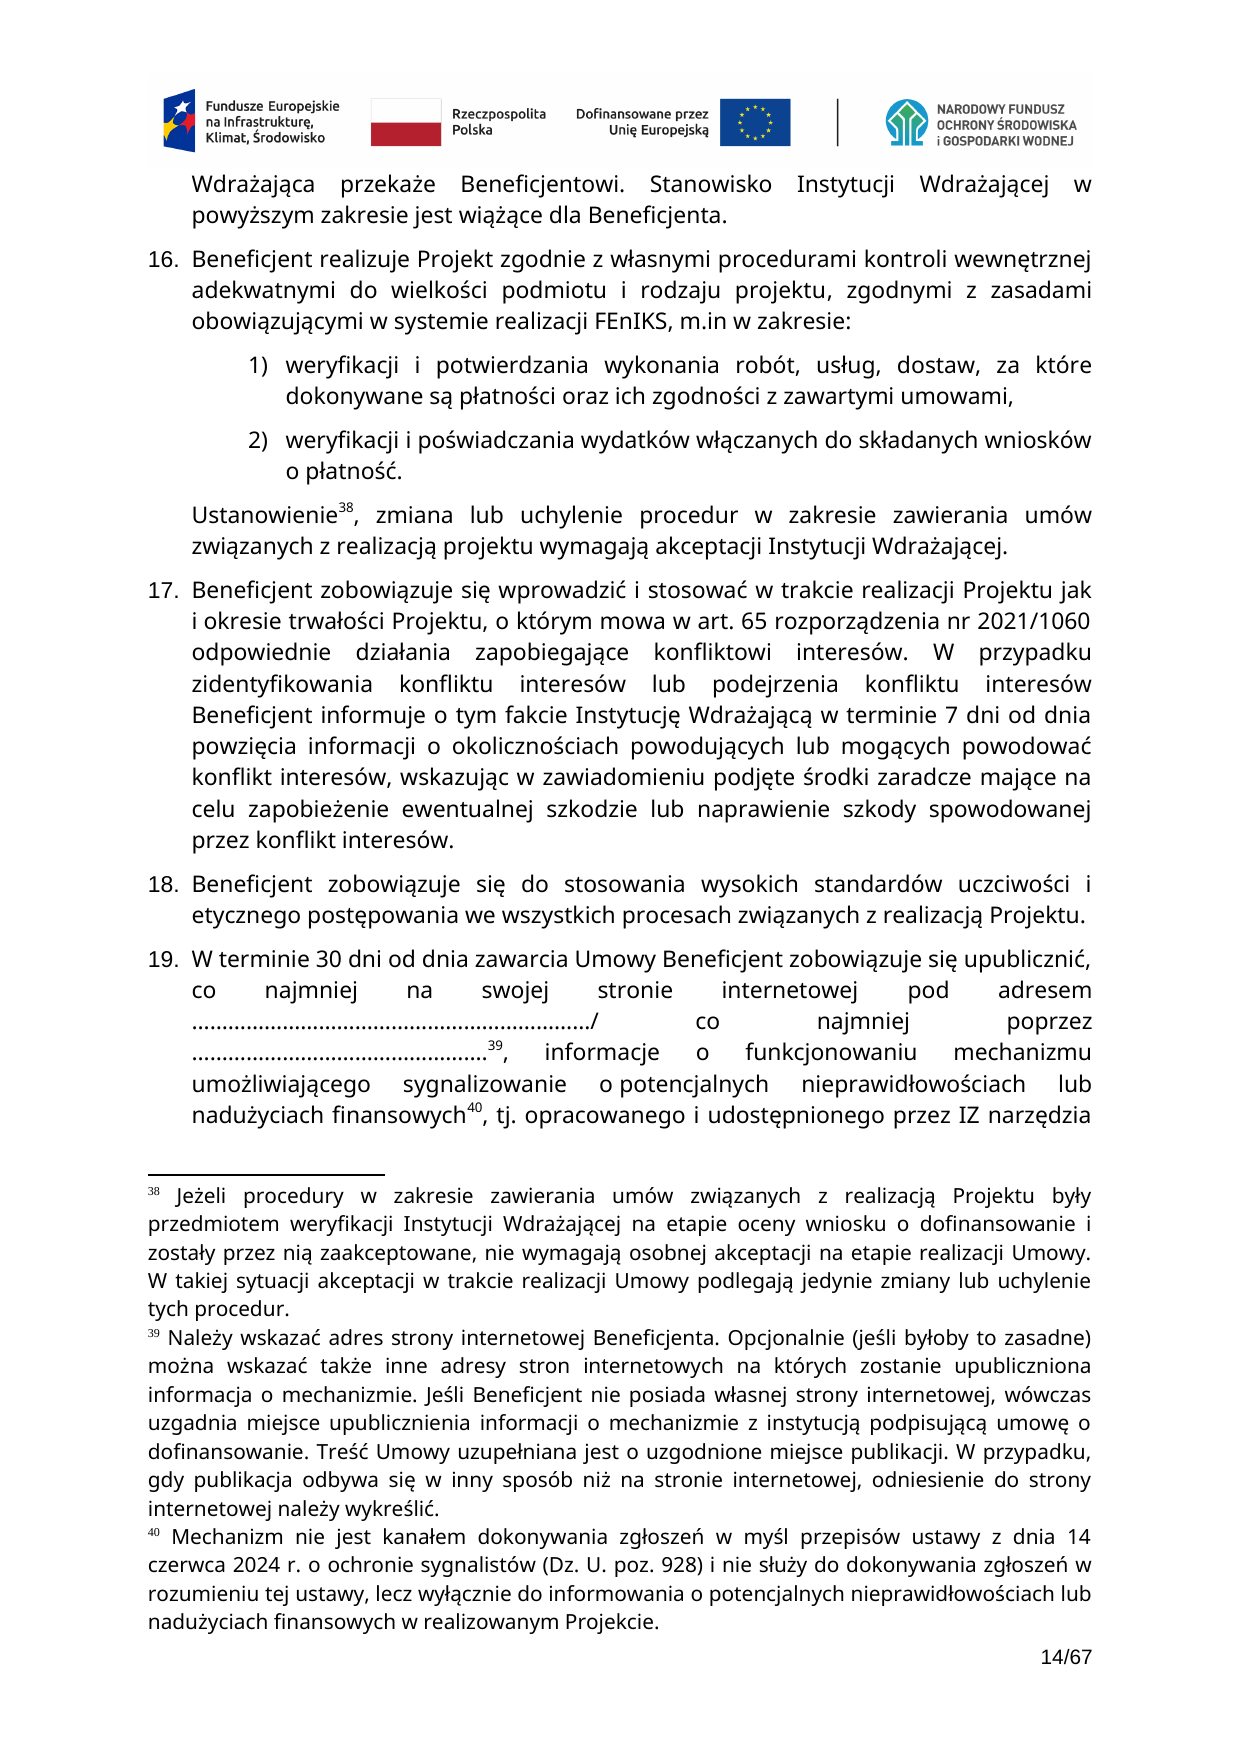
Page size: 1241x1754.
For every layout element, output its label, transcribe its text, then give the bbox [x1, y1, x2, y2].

list Beneficjent zobowiązuje się wprowadzić i stosować w trakcie realizacji Projektu jak i okresie trwałości Projektu, o którym mowa w art. 65 rozporządzenia nr 2021/1060 odpowiednie działania zapobiegające konfliktowi interesów. W przypadku zidentyfikowania konfliktu interesów lub podejrzenia konfliktu interesów Beneficjent informuje o tym fakcie Instytucję Wdrażającą w terminie 7 dni od dnia powzięcia informacji o okolicznościach powodujących lub mogących powodować konflikt interesów, wskazując w zawiadomieniu podjęte środki zaradcze mające na celu zapobieżenie ewentualnej szkodzie lub naprawienie szkody spowodowanej przez konflikt interesów. [148, 574, 1092, 855]
list weryfikacji i potwierdzania wykonania robót, usług, dostaw, za które dokonywane są płatności oraz ich zgodności z zawartymi umowami, [248, 349, 1092, 411]
list Beneficjent realizuje Projekt zgodnie z własnymi procedurami kontroli wewnętrznej adekwatnymi do wielkości podmiotu i rodzaju projektu, zgodnymi z zasadami obowiązującymi w systemie realizacji FEnIKS, m.in w zakresie: [148, 242, 1092, 336]
list Beneficjent zobowiązuje się do stosowania wysokich standardów uczciwości i etycznego postępowania we wszystkich procesach związanych z realizacją Projektu. [148, 867, 1092, 930]
list weryfikacji i poświadczania wydatków włączanych do składanych wniosków o płatność. [248, 424, 1092, 486]
picture [147, 73, 1093, 168]
list W terminie 30 dni od dnia zawarcia Umowy Beneficjent zobowiązuje się upublicznić, co najmniej na swojej stronie internetowej pod adresem …………………………………………………………/ co najmniej poprzez …………………………………………., informacje o funkcjonowaniu mechanizmu umożliwiającego sygnalizowanie o potencjalnych nieprawidłowościach lub nadużyciach finansowych, tj. opracowanego i udostępnionego przez IZ narzędzia informatycznego umożliwiającego przekazanie informacji o podejrzeniu wystąpienia nieprawidłowości lub nadużycia finansowego, w szczególności przez: [148, 942, 1092, 1130]
text Ustanowienie, zmiana lub uchylenie procedur w zakresie zawierania umów związanych z realizacją projektu wymagają akceptacji Instytucji Wdrażającej. [191, 499, 1092, 561]
